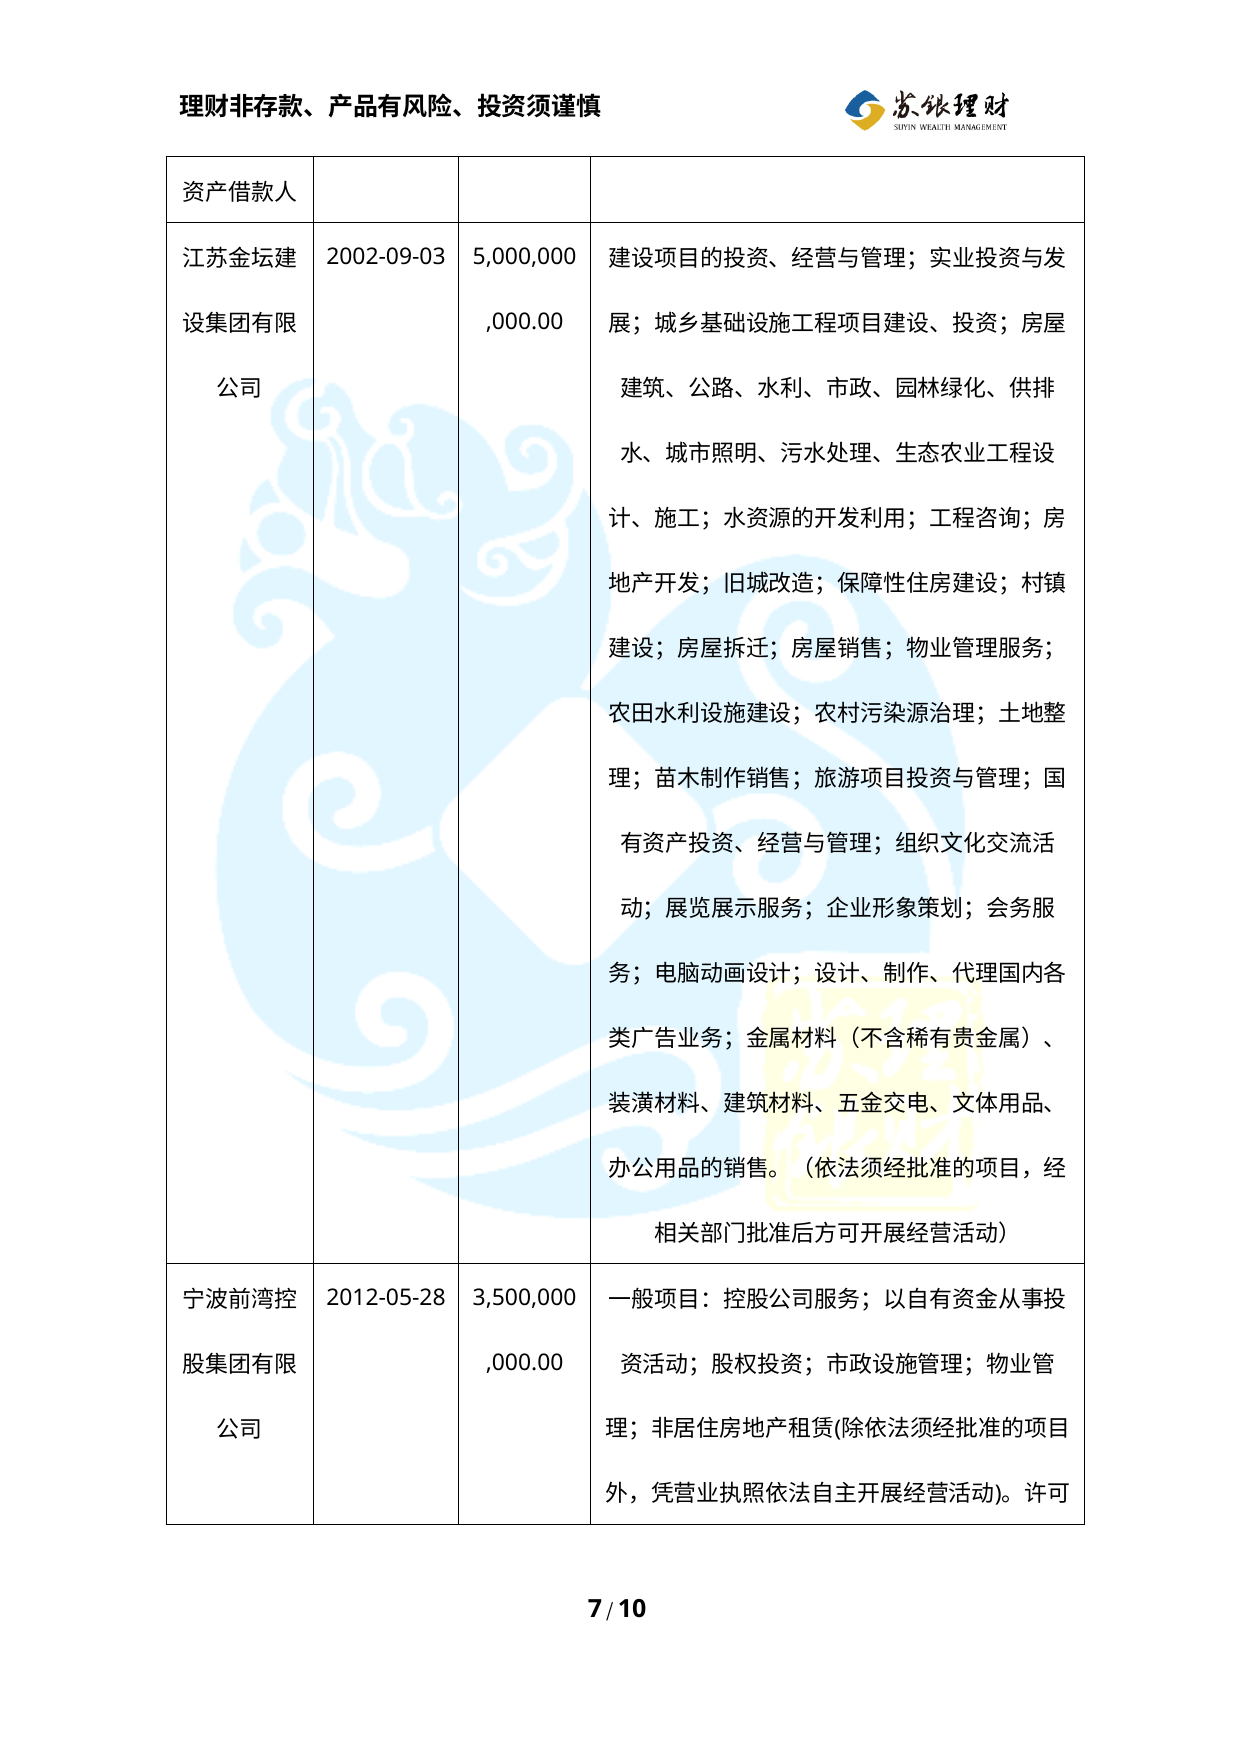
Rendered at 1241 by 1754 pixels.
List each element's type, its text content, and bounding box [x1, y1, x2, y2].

table_cell 建设项目的投资、经营与管理；实业投资与发展；城乡基础设施工程项目建设、投资；房屋建筑、公路、水利、市政、园林绿化、供排水、城市照明、污水处理、生态农业工程设计、施工；水资源的开发利用；工程咨询；房地产开发；旧城改造；保障性住房建设；村镇建设；房屋拆迁；房屋销售；物业管理服务；农田水利设施建设；农村污染源治理；土地整理；苗木制作销售；旅游项目投资与管理；国有资产投资、经营与管理；组织文化交流活动；展览展示服务；企业形象策划；会务服务；电脑动画设计；设计、制作、代理国内各类广告业务；金属材料（不含稀有贵金属）、装潢材料、建筑材料、五金交电、文体用品、办公用品的销售。（依法须经批准的项目，经相关部门批准后方可开展经营活动） [591, 223, 1084, 1263]
table_cell 2012-05-28 [314, 1264, 458, 1524]
table_cell 5,000,000,000.00 [459, 223, 590, 1263]
table_cell 2002-09-03 [314, 223, 458, 1263]
table_cell 一般项目：控股公司服务；以自有资金从事投资活动；股权投资；市政设施管理；物业管理；非居住房地产租赁(除依法须经批准的项目外，凭营业执照依法自主开展经营活动)。许可项目：房地产开发经营(依法须经批准的项目，经相关部门批准后方可开展经营活动，具体经营项目以审批结果为准)。 [591, 1264, 1084, 1524]
table_cell - [314, 157, 458, 222]
table_cell 江苏金坛建设集团有限公司 [167, 223, 313, 1263]
table_cell 蚂蚁个人消费授信付款资产借款人 [167, 157, 313, 222]
table_cell - [459, 157, 590, 222]
table_cell 宁波前湾控股集团有限公司 [167, 1264, 313, 1524]
table_cell 3,500,000,000.00 [459, 1264, 590, 1524]
table_cell - [591, 157, 1084, 222]
picture [820, 72, 1039, 143]
